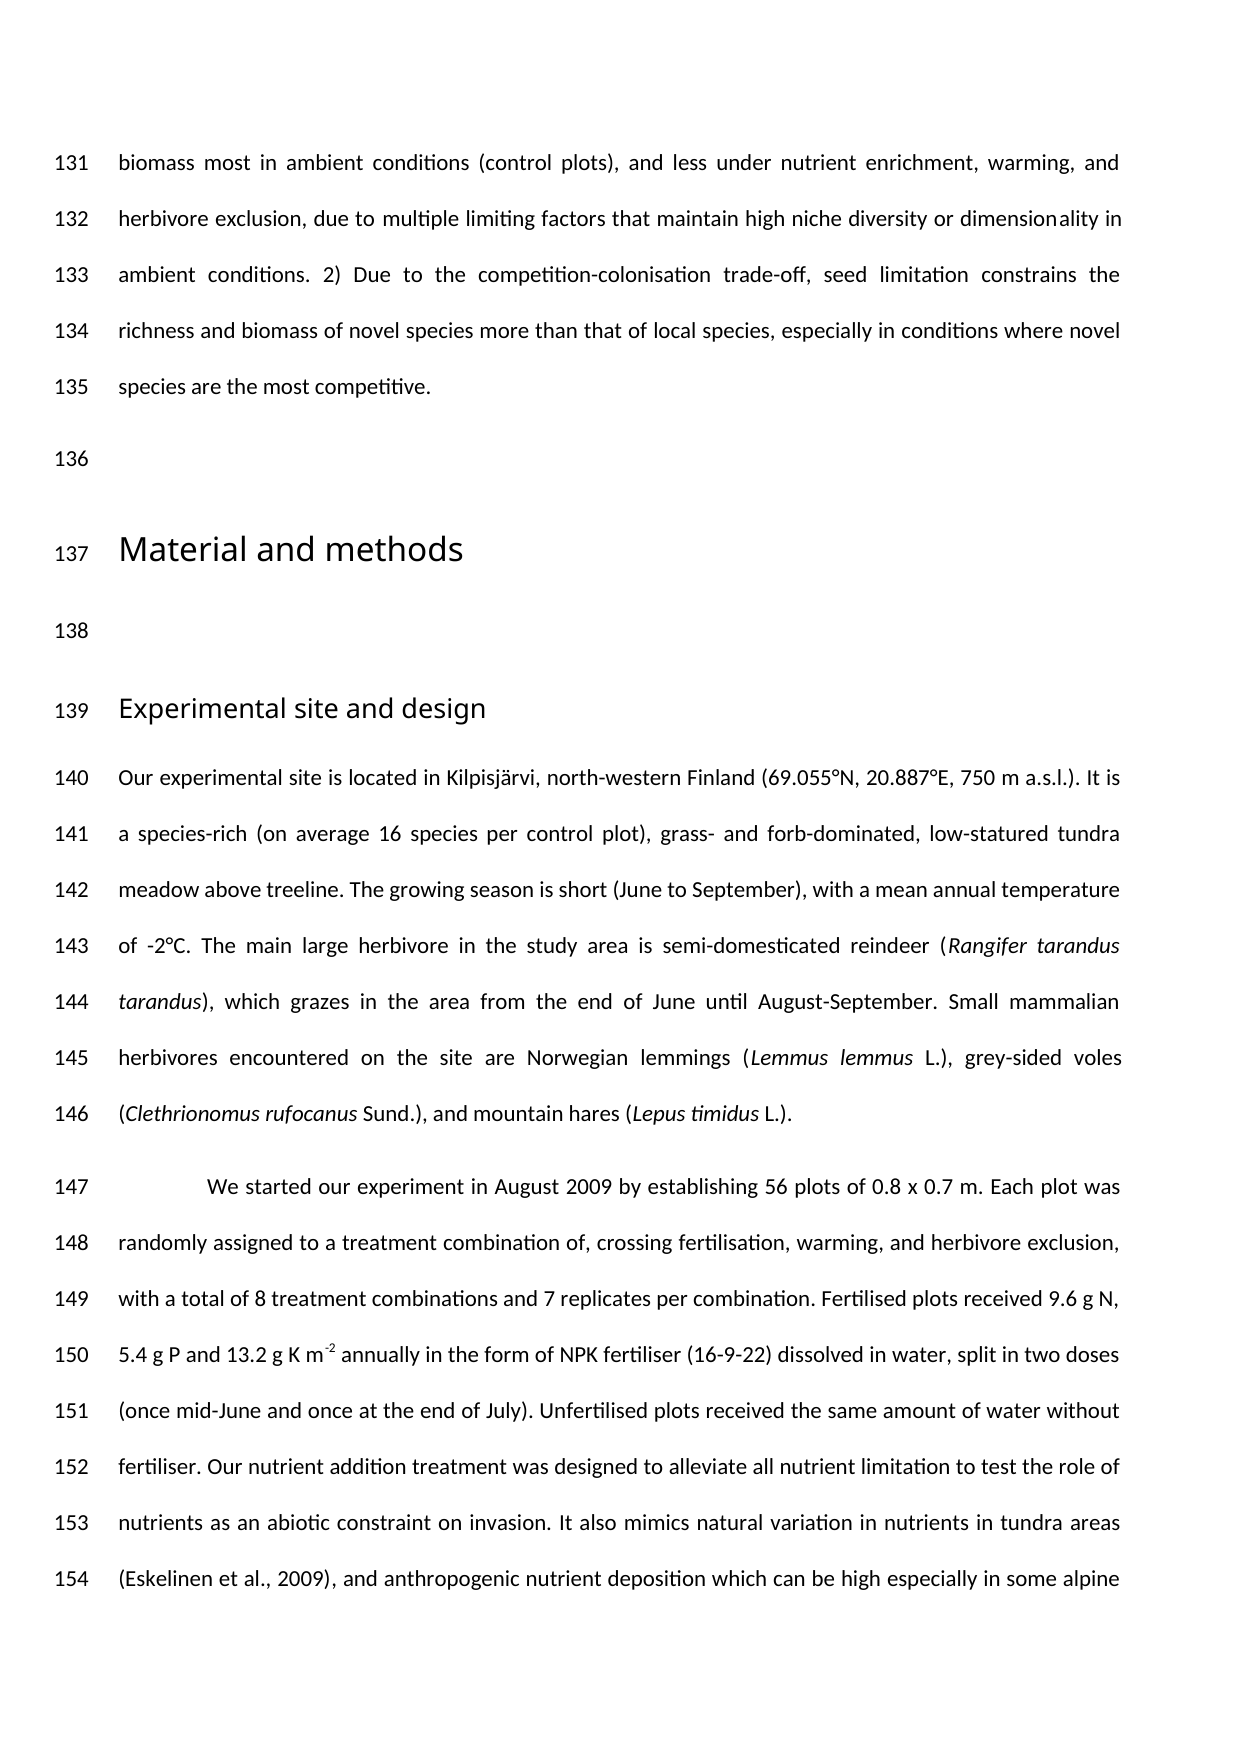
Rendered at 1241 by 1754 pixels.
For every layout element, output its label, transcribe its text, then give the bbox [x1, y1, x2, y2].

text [118, 148, 1122, 400]
subtitle Material and methods [118, 526, 1122, 571]
text Our experimental site is located in Kilpisjärvi, north-western Finland (69.055°N, 20.887°E, 750 m a.s.l.). It is a species-rich (on average 16 species per control plot), grass- and forb-dominated, low-statured tundra meadow above treeline. The growing season is short (June to September), with a mean annual temperature of -2°C. The main large herbivore in the study area is semi-domesticated reindeer (Rangifer tarandus tarandus), which grazes in the area from the end of June until August-September. Small mammalian herbivores encountered on the site are Norwegian lemmings (Lemmus lemmus L.), grey-sided voles (Clethrionomus rufocanus Sund.), and mountain hares (Lepus timidus L.). [118, 763, 1122, 1127]
subtitle Experimental site and design [118, 689, 1122, 726]
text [118, 1172, 1122, 1592]
